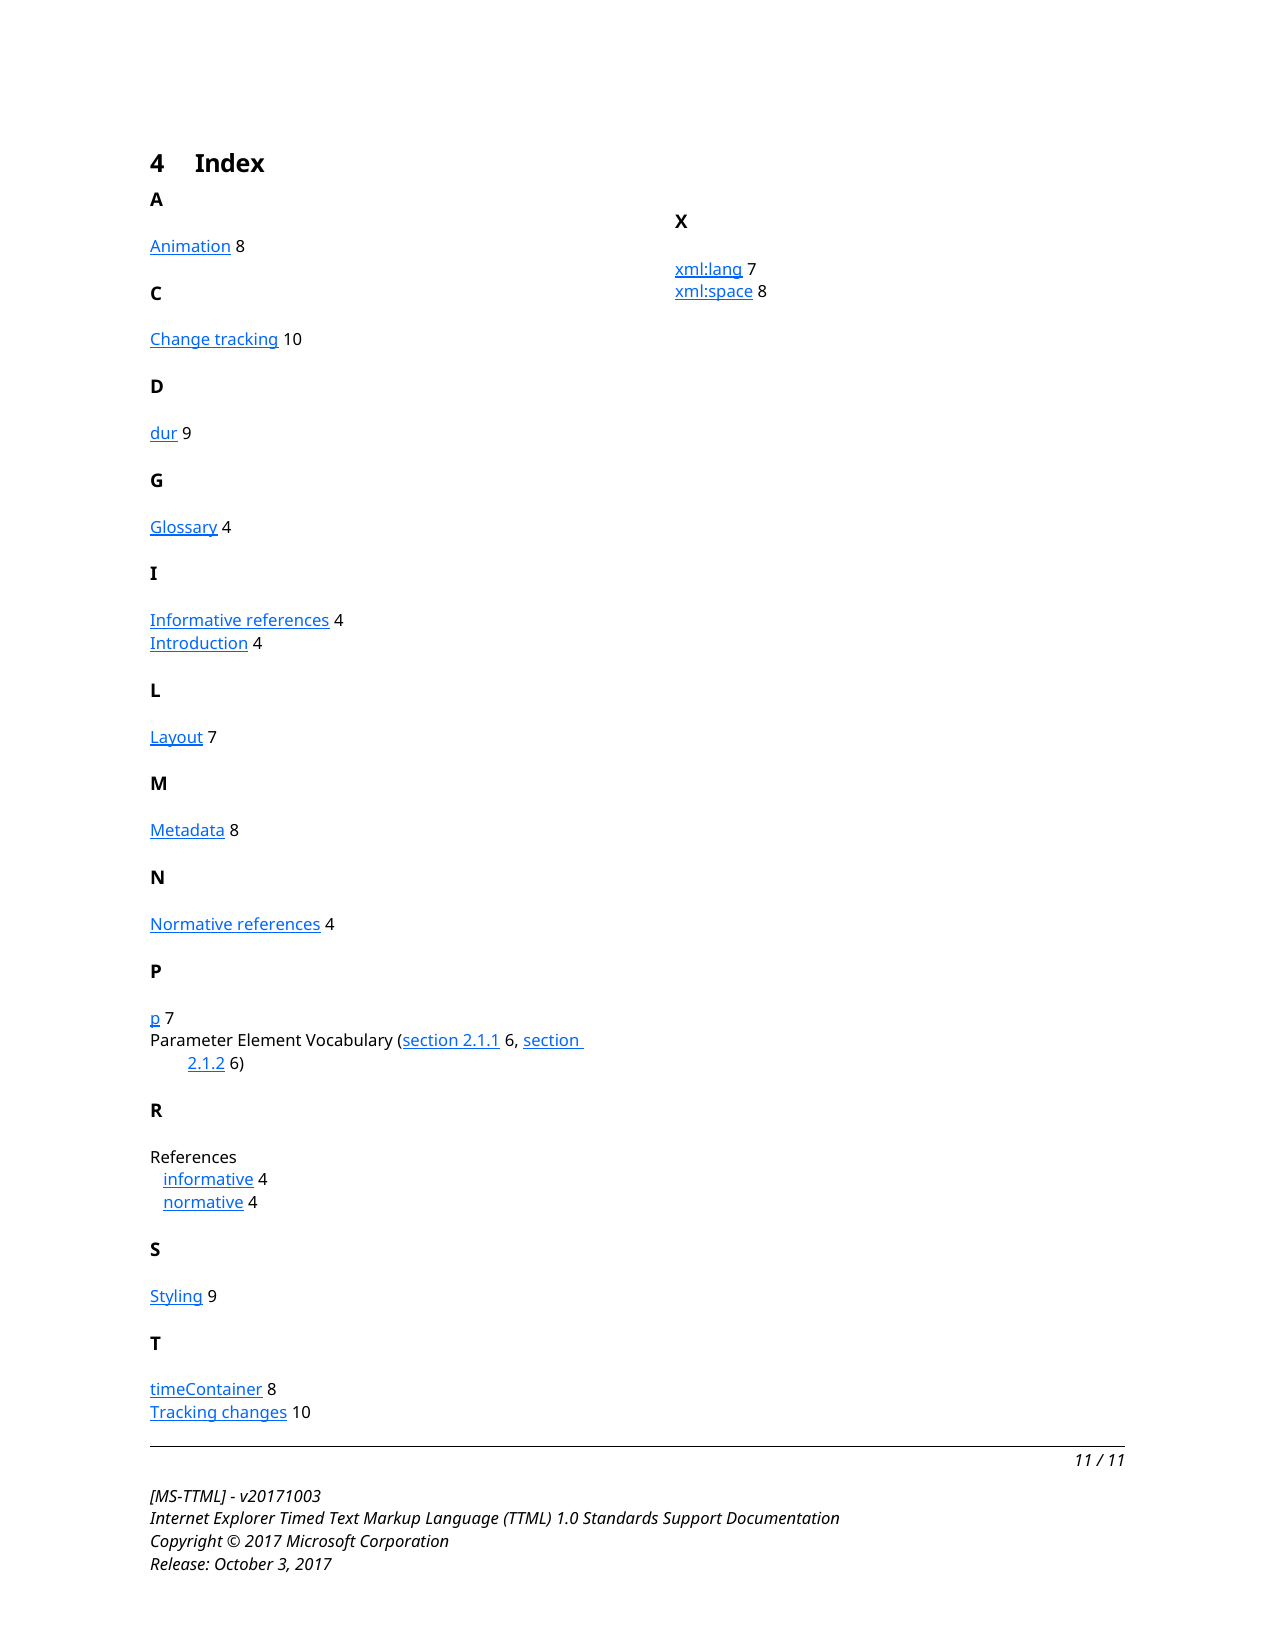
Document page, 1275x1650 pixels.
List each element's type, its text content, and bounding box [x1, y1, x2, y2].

text p 7 [150, 1006, 600, 1029]
text Change tracking 10 [150, 328, 600, 351]
text xml:lang 7 [675, 257, 1125, 280]
text N [150, 864, 600, 890]
text Introduction 4 [150, 632, 600, 654]
text Parameter Element Vocabulary (section 2.1.1 6, section 2.1.2 6) [150, 1029, 600, 1074]
text Glossary 4 [150, 515, 600, 538]
text C [150, 280, 600, 305]
text informative 4 [150, 1168, 600, 1191]
text normative 4 [150, 1191, 600, 1213]
text D [150, 373, 600, 399]
text dur 9 [150, 422, 600, 444]
text P [150, 958, 600, 983]
text timeContainer 7 [150, 1378, 600, 1401]
text A [150, 186, 600, 212]
text I [150, 561, 600, 586]
subtitle Index [150, 146, 1125, 180]
text L [150, 677, 600, 703]
text Styling 8 [150, 1284, 600, 1307]
text Tracking changes 10 [150, 1401, 600, 1423]
text Normative references 4 [150, 913, 600, 935]
text T [150, 1330, 600, 1355]
text G [150, 467, 600, 493]
text References [150, 1145, 600, 1168]
text Layout 7 [150, 725, 600, 748]
text S [150, 1236, 600, 1262]
text M [150, 771, 600, 796]
text R [150, 1097, 600, 1123]
text X [675, 209, 1125, 234]
text Animation 8 [150, 234, 600, 257]
text Metadata 8 [150, 819, 600, 842]
text Informative references 4 [150, 609, 600, 632]
text xml:space 8 [675, 280, 1125, 302]
